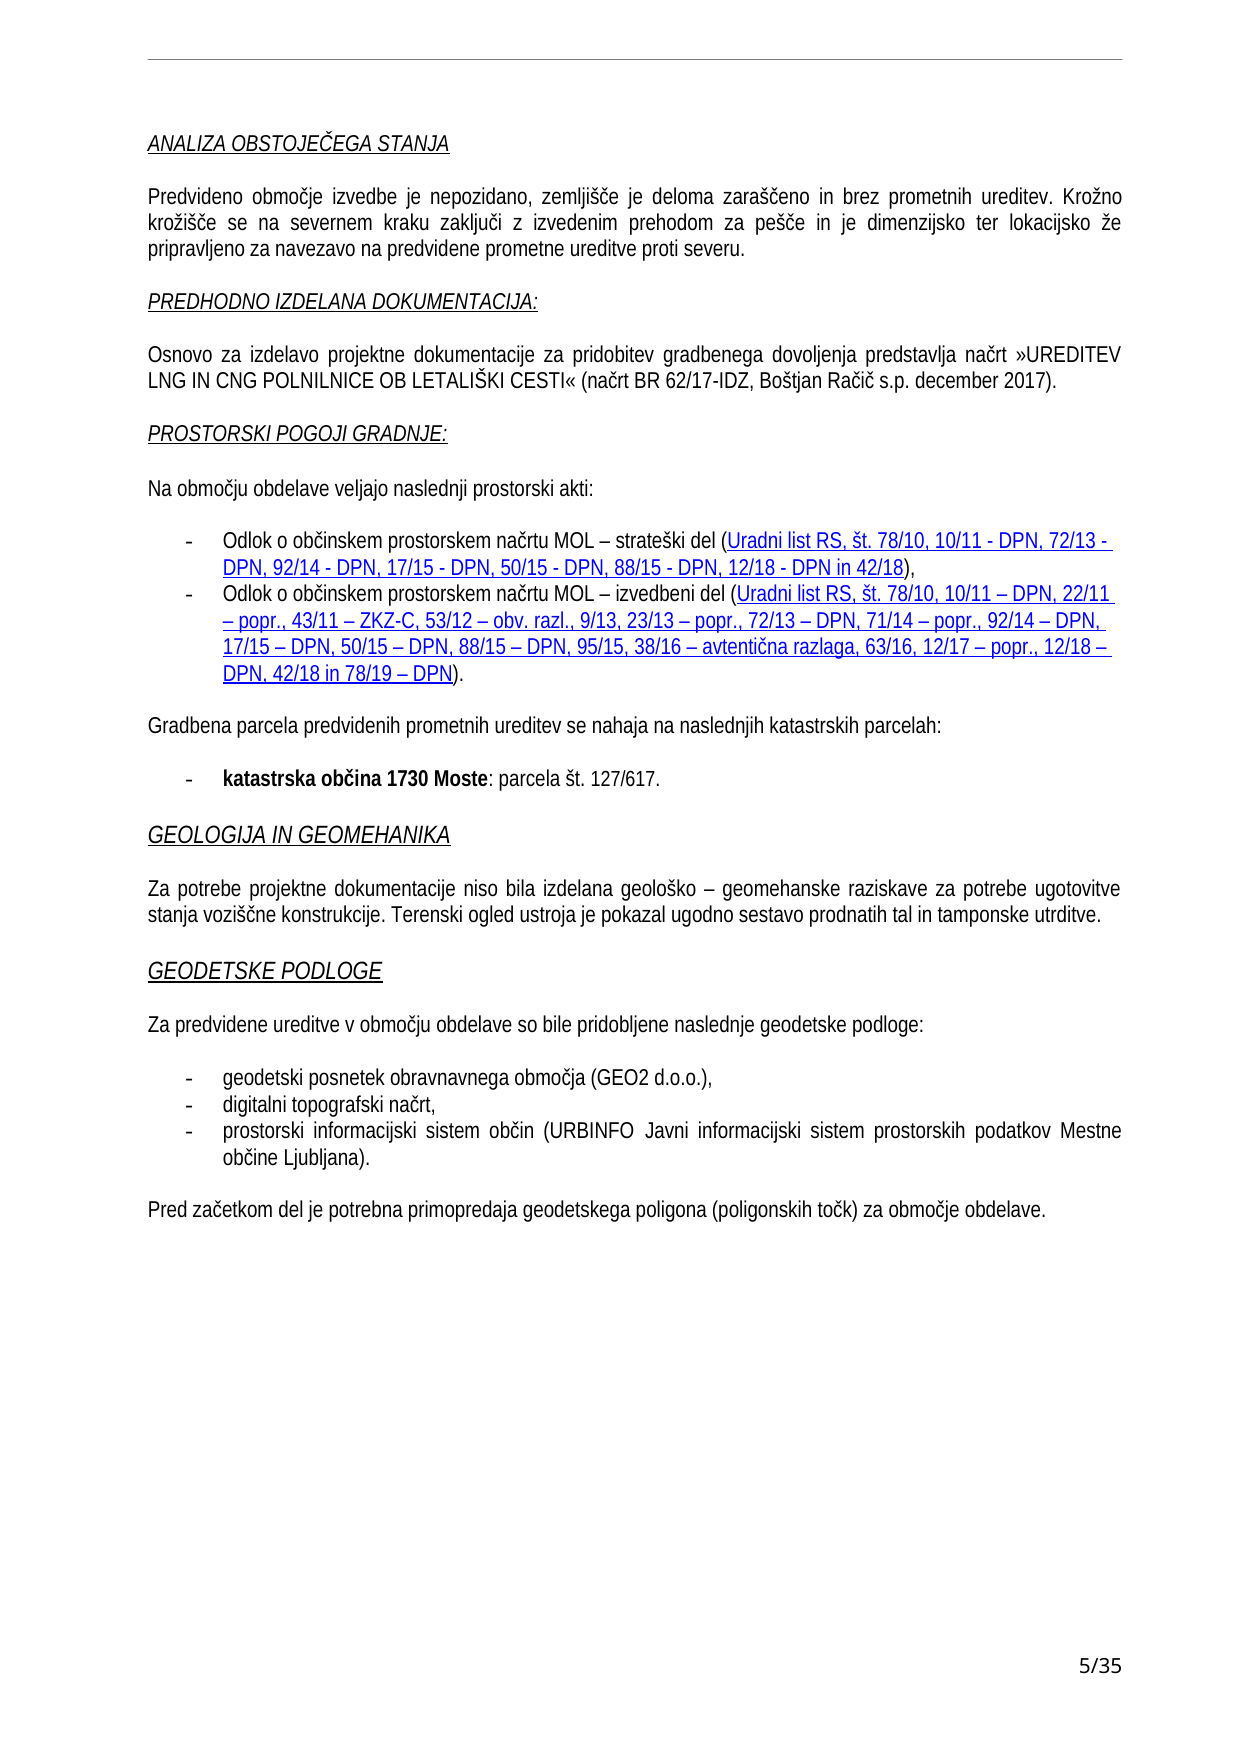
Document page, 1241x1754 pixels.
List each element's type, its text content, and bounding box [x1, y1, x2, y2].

text Gradbena parcela predvidenih prometnih ureditev se nahaja na naslednjih katastrskih parcelah: [148, 712, 1122, 738]
list Odlok o občinskem prostorskem načrtu MOL – strateški del (Uradni list RS, št. 78/10, 10/11 - DPN, 72/13 - DPN, 92/14 - DPN, 17/15 - DPN, 50/15 - DPN, 88/15 - DPN, 12/18 - DPN in 42/18), [185, 527, 1122, 580]
text Za predvidene ureditve v območju obdelave so bile pridobljene naslednje geodetske podloge: [148, 1011, 1122, 1038]
list geodetski posnetek obravnavnega območja (GEO2 d.o.o.), [185, 1064, 1122, 1091]
list katastrska občina 1730 Moste: parcela št. 127/617. [185, 765, 1122, 791]
list prostorski informacijski sistem občin (URBINFO Javni informacijski sistem prostorskih podatkov Mestne občine Ljubljana). [185, 1117, 1122, 1170]
text GEODETSKE PODLOGE [148, 956, 1122, 985]
list digitalni topografski načrt, [185, 1091, 1122, 1117]
text Predvideno območje izvedbe je nepozidano, zemljišče je deloma zaraščeno in brez prometnih ureditev. Krožno krožišče se na severnem kraku zaključi z izvedenim prehodom za pešče in je dimenzijsko ter lokacijsko že pripravljeno za navezavo na predvidene prometne ureditve proti severu. [148, 183, 1123, 262]
text Pred začetkom del je potrebna primopredaja geodetskega poligona (poligonskih točk) za območje obdelave. [148, 1196, 1122, 1222]
text Za potrebe projektne dokumentacije niso bila izdelana geološko – geomehanske raziskave za potrebe ugotovitve stanja voziščne konstrukcije. Terenski ogled ustroja je pokazal ugodno sestavo prodnatih tal in tamponske utrditve. [148, 875, 1122, 928]
text ANALIZA OBSTOJEČEGA STANJA [148, 130, 1123, 156]
text PREDHODNO IZDELANA DOKUMENTACIJA: [148, 288, 1122, 314]
text GEOLOGIJA IN GEOMEHANIKA [148, 820, 1122, 849]
text Osnovo za izdelavo projektne dokumentacije za pridobitev gradbenega dovoljenja predstavlja načrt »UREDITEV LNG IN CNG POLNILNICE OB LETALIŠKI CESTI« (načrt BR 62/17-IDZ, Boštjan Račič s.p. december 2017). [148, 341, 1122, 393]
text Na območju obdelave veljajo naslednji prostorski akti: [148, 475, 1122, 501]
text PROSTORSKI POGOJI GRADNJE: [148, 420, 1122, 446]
list Odlok o občinskem prostorskem načrtu MOL – izvedbeni del (Uradni list RS, št. 78/10, 10/11 – DPN, 22/11 – popr., 43/11 – ZKZ-C, 53/12 – obv. razl., 9/13, 23/13 – popr., 72/13 – DPN, 71/14 – popr., 92/14 – DPN, 17/15 – DPN, 50/15 – DPN, 88/15 – DPN, 95/15, 38/16 – avtentična razlaga, 63/16, 12/17 – popr., 12/18 – DPN, 42/18 in 78/19 – DPN). [185, 580, 1122, 686]
